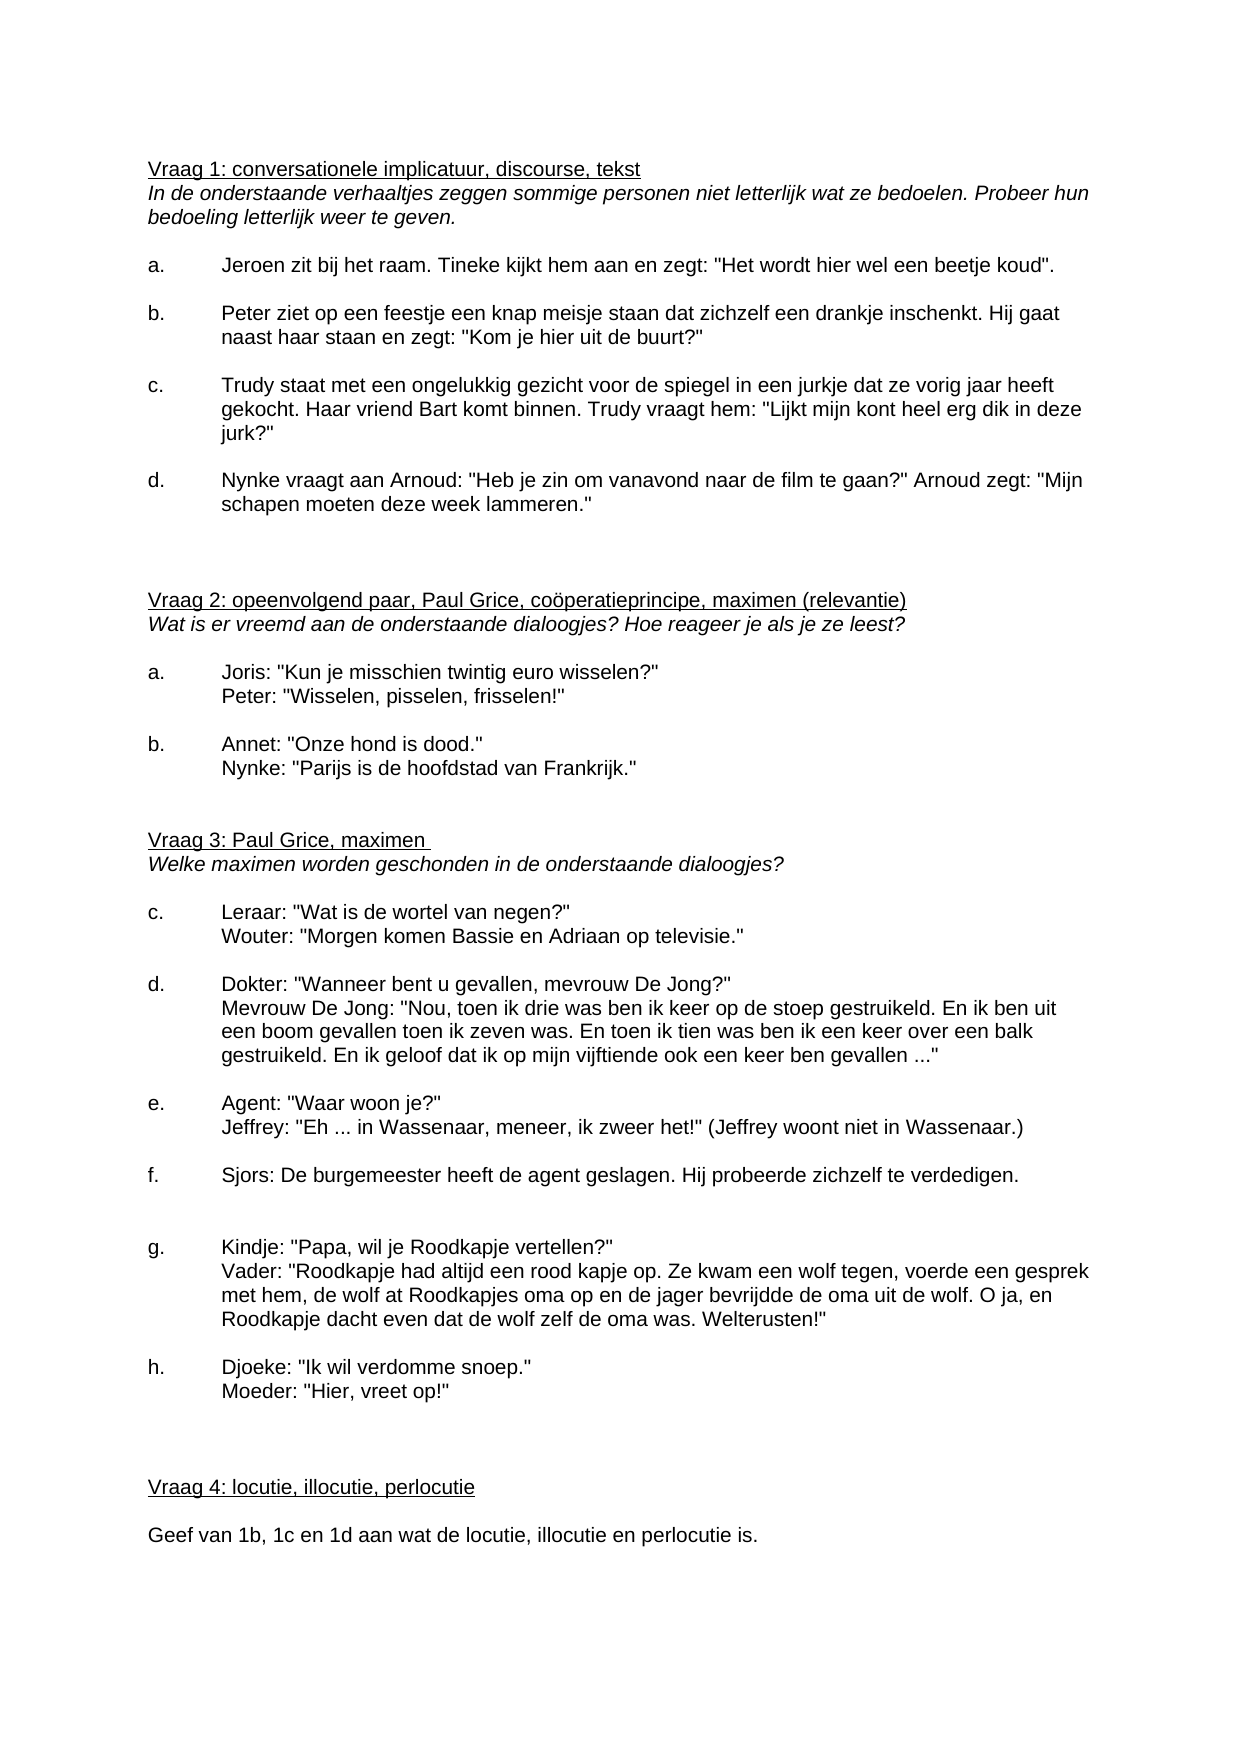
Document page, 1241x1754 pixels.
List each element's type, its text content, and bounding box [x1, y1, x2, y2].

text d. Nynke vraagt aan Arnoud: "Heb je zin om vanavond naar de film te gaan?" Arnoud zegt: "Mijn schapen moeten deze week lammeren." [148, 468, 1093, 516]
text Welke maximen worden geschonden in de onderstaande dialoogjes? [148, 852, 1093, 876]
text b. Annet: "Onze hond is dood." [148, 732, 1093, 756]
text f. Sjors: De burgemeester heeft de agent geslagen. Hij probeerde zichzelf te verdedigen. [148, 1163, 1093, 1187]
text Vraag 3: Paul Grice, maximen [148, 828, 1093, 852]
text a. Jeroen zit bij het raam. Tineke kijkt hem aan en zegt: "Het wordt hier wel een beetje koud". [148, 253, 1093, 277]
text Vraag 2: opeenvolgend paar, Paul Grice, coöperatieprincipe, maximen (relevantie) [148, 588, 1093, 612]
text c. Leraar: "Wat is de wortel van negen?" Wouter: "Morgen komen Bassie en Adriaan op televisie." [148, 899, 1093, 947]
text In de onderstaande verhaaltjes zeggen sommige personen niet letterlijk wat ze bedoelen. Probeer hun bedoeling letterlijk weer te geven. [148, 181, 1093, 229]
text Wat is er vreemd aan de onderstaande dialoogjes? Hoe reageer je als je ze leest? [148, 612, 1093, 636]
text e. Agent: "Waar woon je?" [148, 1091, 1093, 1115]
text h. Djoeke: "Ik wil verdomme snoep." [148, 1355, 1093, 1379]
text Nynke: "Parijs is de hoofdstad van Frankrijk." [148, 756, 1093, 780]
text Jeffrey: "Eh ... in Wassenaar, meneer, ik zweer het!" (Jeffrey woont niet in Wassenaar.) [148, 1115, 1093, 1139]
text Vraag 1: conversationele implicatuur, discourse, tekst [148, 157, 1093, 181]
text b. Peter ziet op een feestje een knap meisje staan dat zichzelf een drankje inschenkt. Hij gaat naast haar staan en zegt: "Kom je hier uit de buurt?" [148, 301, 1093, 348]
text a. Joris: "Kun je misschien twintig euro wisselen?" [148, 660, 1093, 684]
text c. Trudy staat met een ongelukkig gezicht voor de spiegel in een jurkje dat ze vorig jaar heeft gekocht. Haar vriend Bart komt binnen. Trudy vraagt hem: "Lijkt mijn kont heel erg dik in deze jurk?" [148, 372, 1093, 444]
text Geef van 1b, 1c en 1d aan wat de locutie, illocutie en perlocutie is. [148, 1522, 1093, 1546]
text Vraag 4: locutie, illocutie, perlocutie [148, 1474, 1093, 1498]
text d. Dokter: "Wanneer bent u gevallen, mevrouw De Jong?" Mevrouw De Jong: "Nou, toen ik drie was ben ik keer op de stoep gestruikeld. En ik ben uit een boom gevallen toen ik zeven was. En toen ik tien was ben ik een keer over een balk gestruikeld. En ik geloof dat ik op mijn vijftiende ook een keer ben gevallen ..." [148, 971, 1093, 1067]
text g. Kindje: "Papa, wil je Roodkapje vertellen?" Vader: "Roodkapje had altijd een rood kapje op. Ze kwam een wolf tegen, voerde een gesprek met hem, de wolf at Roodkapjes oma op en de jager bevrijdde de oma uit de wolf. O ja, en Roodkapje dacht even dat de wolf zelf de oma was. Welterusten!" [148, 1235, 1093, 1331]
text Peter: "Wisselen, pisselen, frisselen!" [148, 684, 1093, 708]
text Moeder: "Hier, vreet op!" [148, 1379, 1093, 1403]
